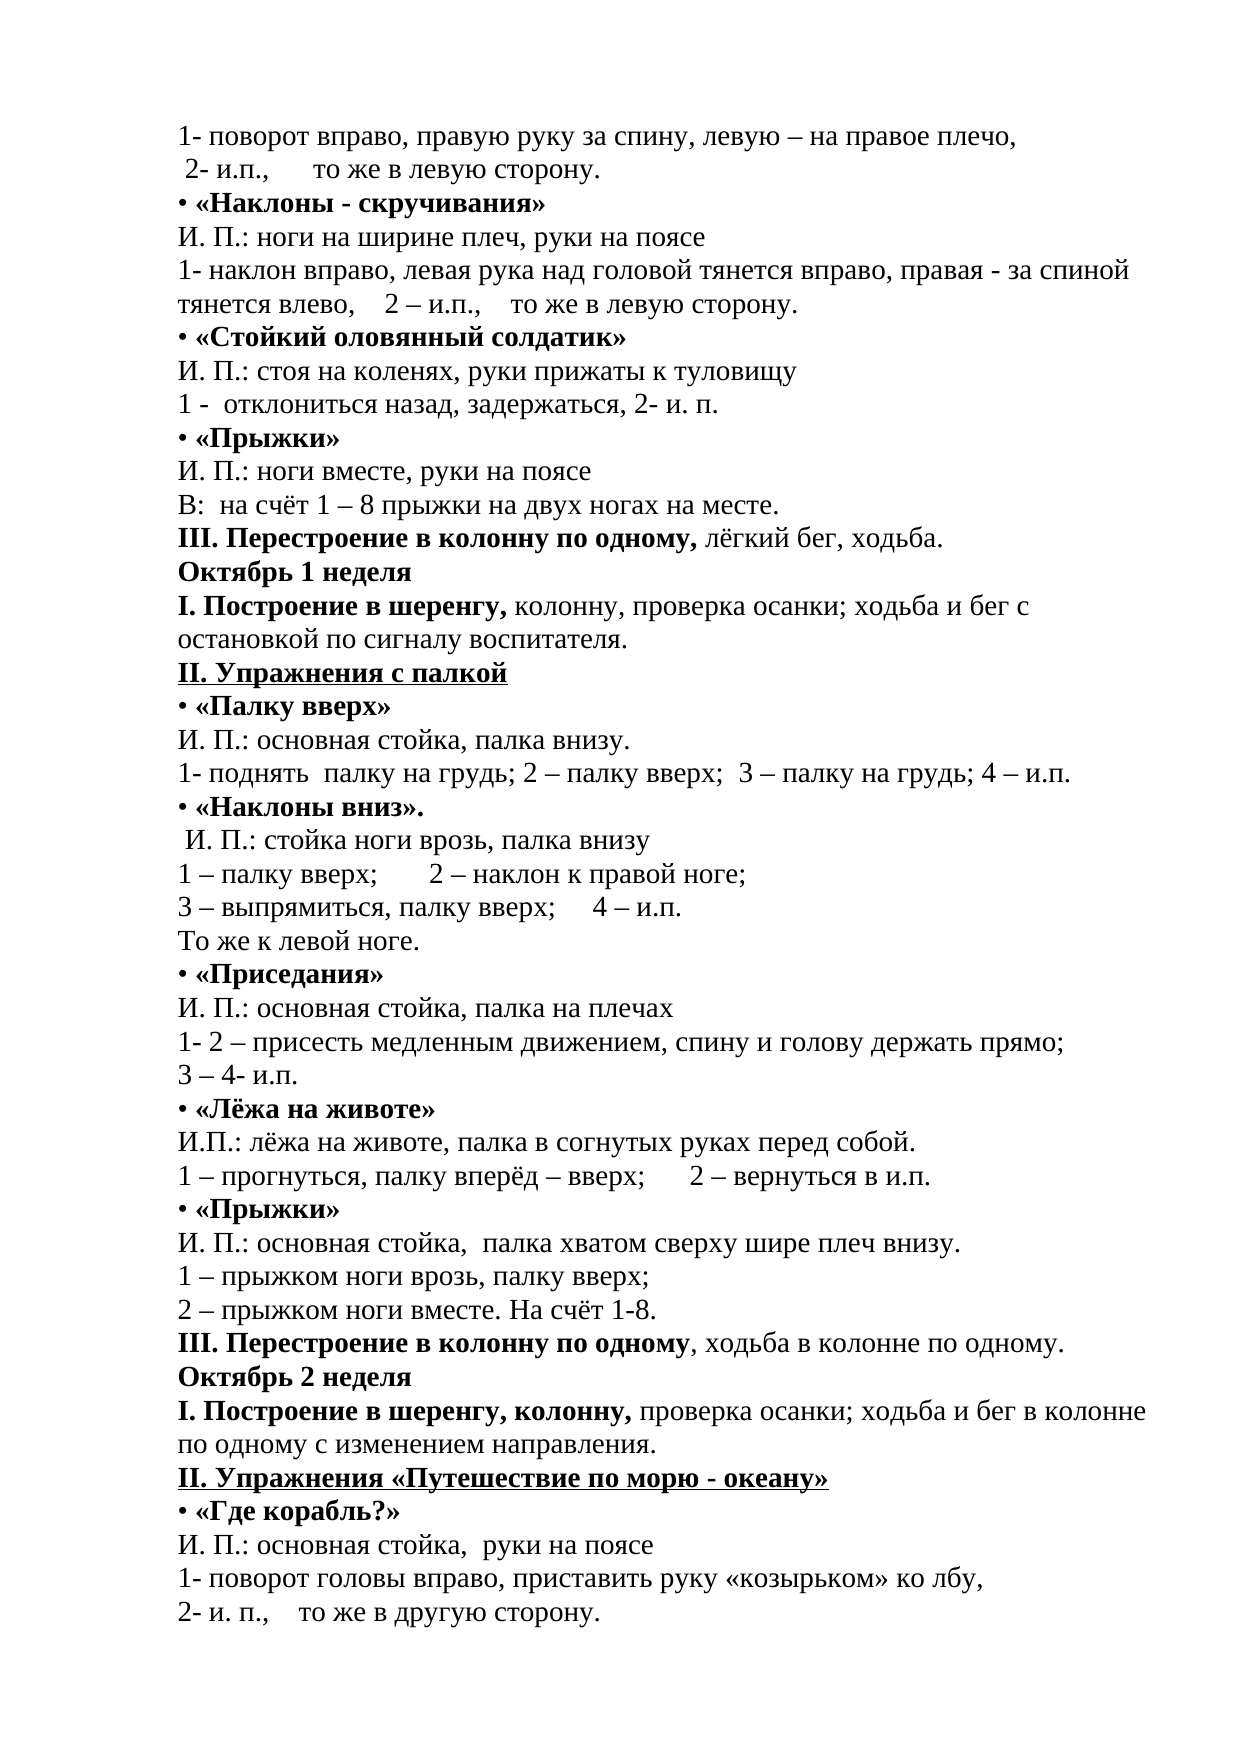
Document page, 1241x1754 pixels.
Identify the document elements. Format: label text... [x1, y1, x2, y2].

text • «Приседания» [177, 957, 1152, 990]
text 2 – прыжком ноги вместе. На счёт 1-8. [177, 1292, 1152, 1326]
text И. П.: стойка ноги врозь, палка внизу [177, 822, 1152, 856]
text 1- поворот вправо, правую руку за спину, левую – на правое плечо, [177, 118, 1152, 152]
text 2- и. п., то же в другую сторону. [177, 1594, 1152, 1627]
text • «Где корабль?» [177, 1493, 1152, 1527]
text Октябрь 2 неделя [177, 1359, 1152, 1393]
text 1- поворот головы вправо, приставить руку «козырьком» ко лбу, [177, 1560, 1152, 1594]
text И. П.: основная стойка, палка внизу. [177, 722, 1152, 755]
text И. П.: ноги вместе, руки на поясе [177, 453, 1152, 487]
text • «Стойкий оловянный солдатик» [177, 319, 1152, 353]
text II. Упражнения «Путешествие по морю - океану» [177, 1460, 1152, 1493]
text 1- наклон вправо, левая рука над головой тянется вправо, правая - за спиной тянется влево, 2 – и.п., то же в левую сторону. [177, 252, 1152, 319]
text И. П.: стоя на коленях, руки прижаты к туловищу [177, 353, 1152, 386]
text III. Перестроение в колонну по одному, лёгкий бег, ходьба. [177, 521, 1152, 554]
text 1- поднять палку на грудь; 2 – палку вверх; 3 – палку на грудь; 4 – и.п. [177, 755, 1152, 789]
text И. П.: основная стойка, руки на поясе [177, 1527, 1152, 1560]
text I. Построение в шеренгу, колонну, проверка осанки; ходьба и бег с остановкой по сигналу воспитателя. [177, 588, 1152, 655]
text • «Наклоны - скручивания» [177, 185, 1152, 219]
text И.П.: лёжа на животе, палка в согнутых руках перед собой. [177, 1124, 1152, 1158]
text • «Наклоны вниз». [177, 789, 1152, 822]
text 1- 2 – присесть медленным движением, спину и голову держать прямо; [177, 1024, 1152, 1057]
text 1 - отклониться назад, задержаться, 2- и. п. [177, 386, 1152, 420]
text 3 – 4- и.п. [177, 1057, 1152, 1091]
text 1 – прогнуться, палку вперёд – вверх; 2 – вернуться в и.п. [177, 1158, 1152, 1191]
text 1 – палку вверх; 2 – наклон к правой ноге; [177, 856, 1152, 889]
text • «Лёжа на животе» [177, 1091, 1152, 1124]
text И. П.: основная стойка, палка хватом сверху шире плеч внизу. [177, 1225, 1152, 1258]
text В: на счёт 1 – 8 прыжки на двух ногах на месте. [177, 487, 1152, 521]
text • «Прыжки» [177, 420, 1152, 453]
text Октябрь 1 неделя [177, 554, 1152, 588]
text • «Прыжки» [177, 1191, 1152, 1225]
text 2- и.п., то же в левую сторону. [177, 152, 1152, 185]
text • «Палку вверх» [177, 688, 1152, 722]
text II. Упражнения с палкой [177, 655, 1152, 688]
text То же к левой ноге. [177, 923, 1152, 957]
text 3 – выпрямиться, палку вверх; 4 – и.п. [177, 889, 1152, 923]
text I. Построение в шеренгу, колонну, проверка осанки; ходьба и бег в колонне по одному с изменением направления. [177, 1393, 1152, 1460]
text 1 – прыжком ноги врозь, палку вверх; [177, 1258, 1152, 1292]
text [177, 219, 1152, 252]
text III. Перестроение в колонну по одному, ходьба в колонне по одному. [177, 1326, 1152, 1359]
text И. П.: основная стойка, палка на плечах [177, 990, 1152, 1024]
